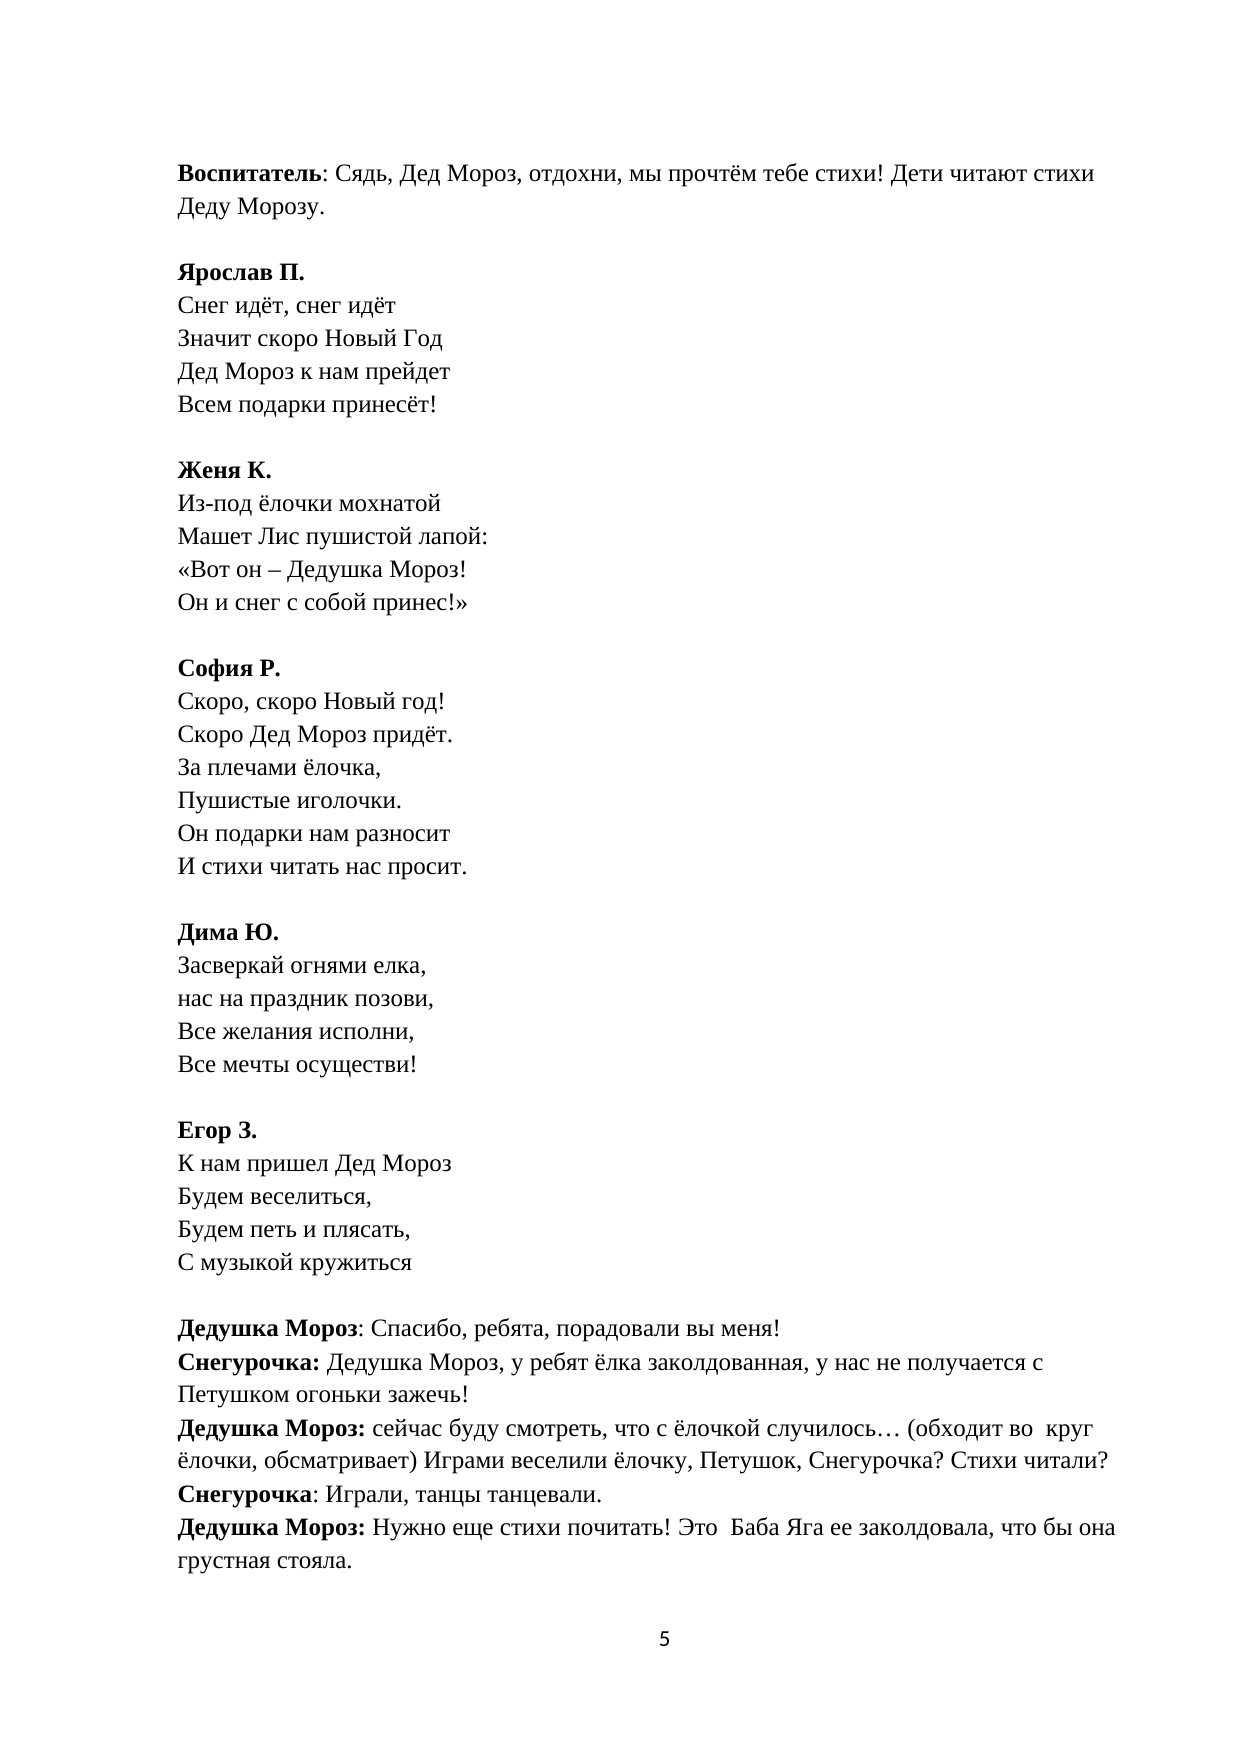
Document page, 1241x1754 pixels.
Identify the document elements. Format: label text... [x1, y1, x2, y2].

text Из-под ёлочки мохнатой [177, 488, 1152, 517]
text Дедушка Мороз: сейчас буду смотреть, что с ёлочкой случилось… (обходит во круг ёлочки, обсматривает) Играми веселили ёлочку, Петушок, Снегурочка? Стихи читали? [177, 1413, 1152, 1474]
text Все желания исполни, [177, 1016, 1152, 1045]
text Он и снег с собой принес!» [177, 587, 1152, 616]
text нас на праздник позови, [177, 983, 1152, 1012]
text София Р. [177, 653, 1152, 682]
text Все мечты осуществи! [177, 1049, 1152, 1078]
text Дима Ю. [177, 917, 1152, 946]
text Снегурочка: Дедушка Мороз, у ребят ёлка заколдованная, у нас не получается с Петушком огоньки зажечь! [177, 1347, 1152, 1408]
text Машет Лис пушистой лапой: [177, 521, 1152, 550]
text Засверкай огнями елка, [177, 950, 1152, 979]
text Дедушка Мороз: Нужно еще стихи почитать! Это Баба Яга ее заколдовала, что бы она грустная стояла. [177, 1512, 1152, 1573]
text Дедушка Мороз: Спасибо, ребята, порадовали вы меня! [177, 1313, 1152, 1342]
text Скоро, скоро Новый год! Скоро Дед Мороз придёт. За плечами ёлочка, Пушистые иголочки. Он подарки нам разносит И стихи читать нас просит. [177, 686, 1152, 880]
text Ярослав П. [177, 257, 1152, 286]
text Снег идёт, снег идёт Значит скоро Новый Год Дед Мороз к нам прейдет Всем подарки принесёт! [177, 290, 1152, 418]
text Егор З. [177, 1115, 1152, 1144]
text Воспитатель: Сядь, Дед Мороз, отдохни, мы прочтём тебе стихи! Дети читают стихи Деду Морозу. [177, 158, 1152, 219]
text Снегурочка: Играли, танцы танцевали. [177, 1479, 1152, 1507]
text «Вот он – Дедушка Мороз! [177, 554, 1152, 583]
text Женя К. [177, 455, 1152, 484]
text К нам пришел Дед Мороз Будем веселиться, Будем петь и плясать, С музыкой кружиться [177, 1148, 1152, 1276]
